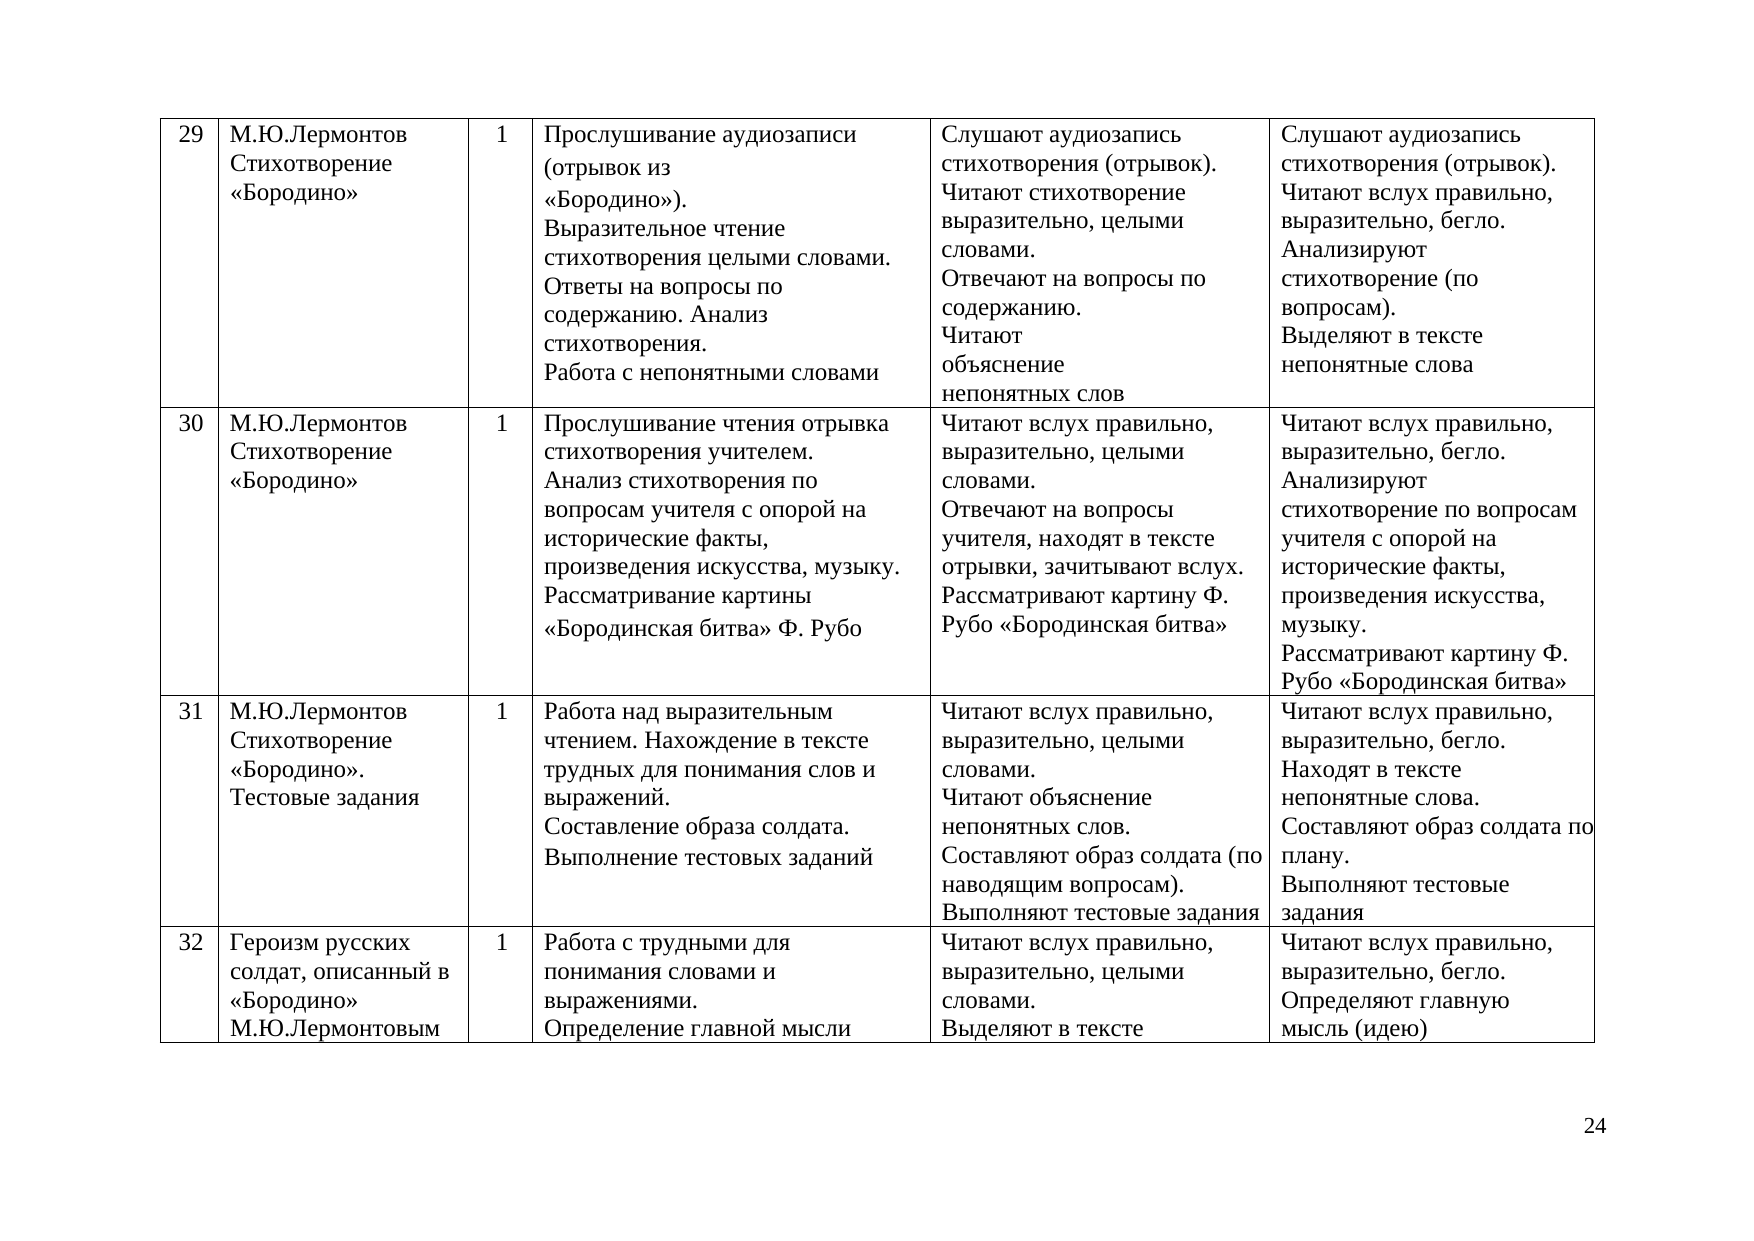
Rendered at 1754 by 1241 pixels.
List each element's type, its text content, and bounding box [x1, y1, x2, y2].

table_cell 1 [469, 119, 532, 407]
table_cell Читают вслух правильно, выразительно, бегло. Находят в тексте непонятные слова. Составляют образ солдата по плану. Выполняют тестовые задания [1270, 696, 1594, 926]
table_cell Работа над выразительным чтением. Нахождение в тексте трудных для понимания слов и выражений. Составление образа солдата. Выполнение тестовых заданий [533, 696, 930, 926]
table_cell Читают вслух правильно, выразительно, целыми словами. Читают объяснение непонятных слов. Составляют образ солдата (по наводящим вопросам). Выполняют тестовые задания [931, 696, 1269, 926]
table_cell 31 [161, 696, 218, 926]
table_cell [931, 927, 1269, 1042]
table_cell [219, 927, 468, 1042]
table_cell 1 [469, 696, 532, 926]
table_cell М.Ю.Лермонтов Стихотворение «Бородино». Тестовые задания [219, 696, 468, 926]
table_cell М.Ю.Лермонтов Стихотворение «Бородино» [219, 119, 468, 407]
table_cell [533, 927, 930, 1042]
table_cell Читают вслух правильно, выразительно, целыми словами. Отвечают на вопросы учителя, находят в тексте отрывки, зачитывают вслух. Рассматривают картину Ф. Рубо «Бородинская битва» [931, 408, 1269, 695]
table_cell 30 [161, 408, 218, 695]
table_cell 1 [469, 408, 532, 695]
table_cell Читают вслух правильно, выразительно, бегло. Анализируют стихотворение по вопросам учителя с опорой на исторические факты, произведения искусства, музыку. Рассматривают картину Ф. Рубо «Бородинская битва» [1270, 408, 1594, 695]
table_cell Прослушивание чтения отрывка стихотворения учителем. Анализ стихотворения по вопросам учителя с опорой на исторические факты, произведения искусства, музыку. Рассматривание картины «Бородинская битва» Ф. Рубо [533, 408, 930, 695]
table_cell Слушают аудиозапись стихотворения (отрывок). Читают вслух правильно, выразительно, бегло. Анализируют стихотворение (по вопросам). Выделяют в тексте непонятные слова [1270, 119, 1594, 407]
table_cell Слушают аудиозапись стихотворения (отрывок). Читают стихотворение выразительно, целыми словами. Отвечают на вопросы по содержанию. Читают объяснение непонятных слов [931, 119, 1269, 407]
table_cell 1 [469, 927, 532, 1042]
table_cell Прослушивание аудиозаписи (отрывок из «Бородино»). Выразительное чтение стихотворения целыми словами. Ответы на вопросы по содержанию. Анализ стихотворения. Работа с непонятными словами [533, 119, 930, 407]
table_cell 32 [161, 927, 218, 1042]
table_cell М.Ю.Лермонтов Стихотворение «Бородино» [219, 408, 468, 695]
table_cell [1270, 927, 1594, 1042]
table_cell 29 [161, 119, 218, 407]
